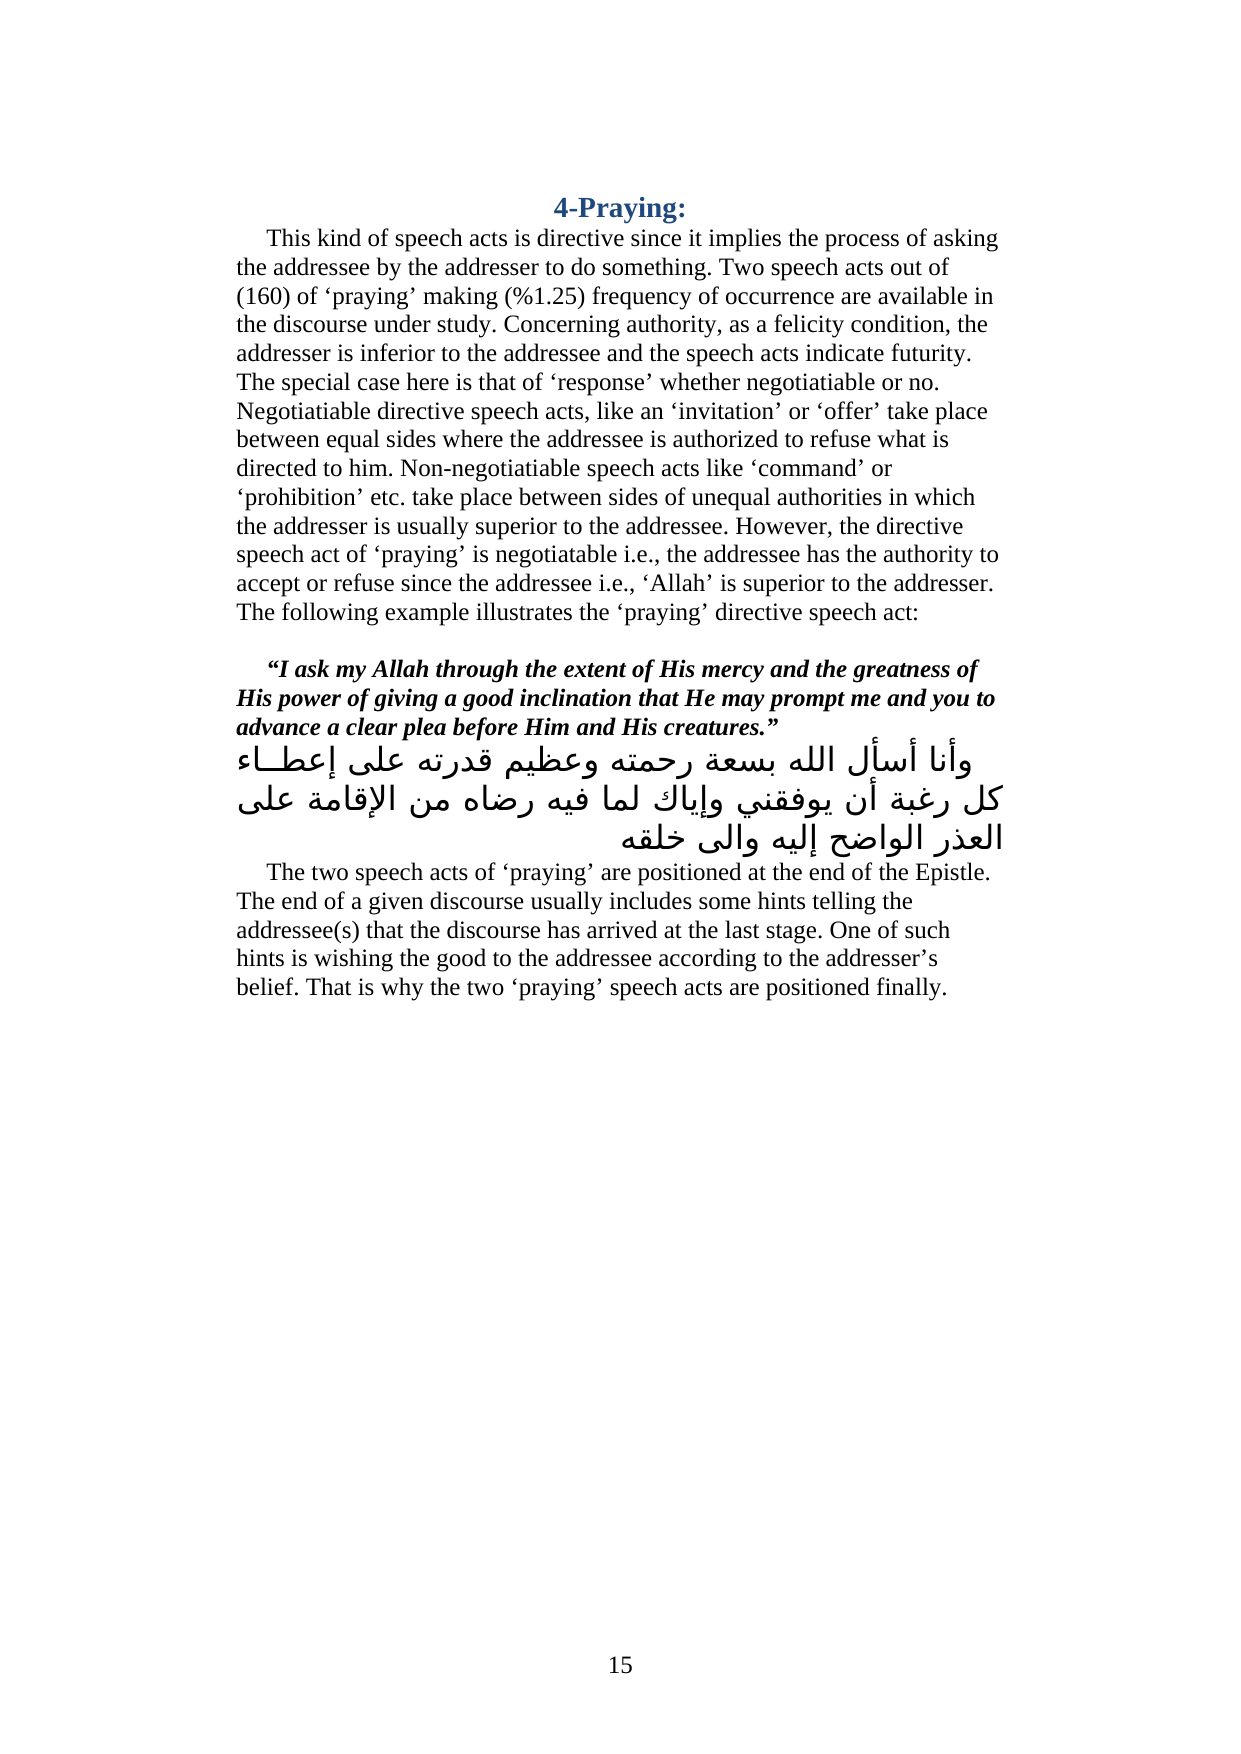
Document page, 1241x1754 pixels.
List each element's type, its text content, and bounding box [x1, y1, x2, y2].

text “I ask my Allah through the extent of His mercy and the greatness of His power of giving a good inclination that He may prompt me and you to advance a clear plea before Him and His creatures.” [236, 654, 1004, 741]
text This kind of speech acts is directive since it implies the process of asking the addressee by the addresser to do something. Two speech acts out of (160) of ‘praying’ making (%1.25) frequency of occurrence are available in the discourse under study. Concerning authority, as a felicity condition, the addresser is inferior to the addressee and the speech acts indicate futurity. The special case here is that of ‘response’ whether negotiatiable or no. Negotiatiable directive speech acts, like an ‘invitation’ or ‘offer’ take place between equal sides where the addressee is authorized to refuse what is directed to him. Non-negotiatiable speech acts like ‘command’ or ‘prohibition’ etc. take place between sides of unequal authorities in which the addresser is usually superior to the addressee. However, the directive speech act of ‘praying’ is negotiatable i.e., the addressee has the authority to accept or refuse since the addressee i.e., ‘Allah’ is superior to the addresser. The following example illustrates the ‘praying’ directive speech act: [236, 223, 1004, 626]
text وأنا أسأل الله بسعة رحمته وعظيم قدرته على إعطاء كل رغبة أن يوفقني وإياك لما فيه رضاه من الإقامة على العذر الواضح إليه والى خلقه [236, 741, 1004, 857]
subtitle 4-Praying: [236, 190, 1004, 223]
text The two speech acts of ‘praying’ are positioned at the end of the Epistle. The end of a given discourse usually includes some hints telling the addressee(s) that the discourse has arrived at the last stage. One of such hints is wishing the good to the addressee according to the addresser’s belief. That is why the two ‘praying’ speech acts are positioned finally. [236, 857, 1004, 1001]
